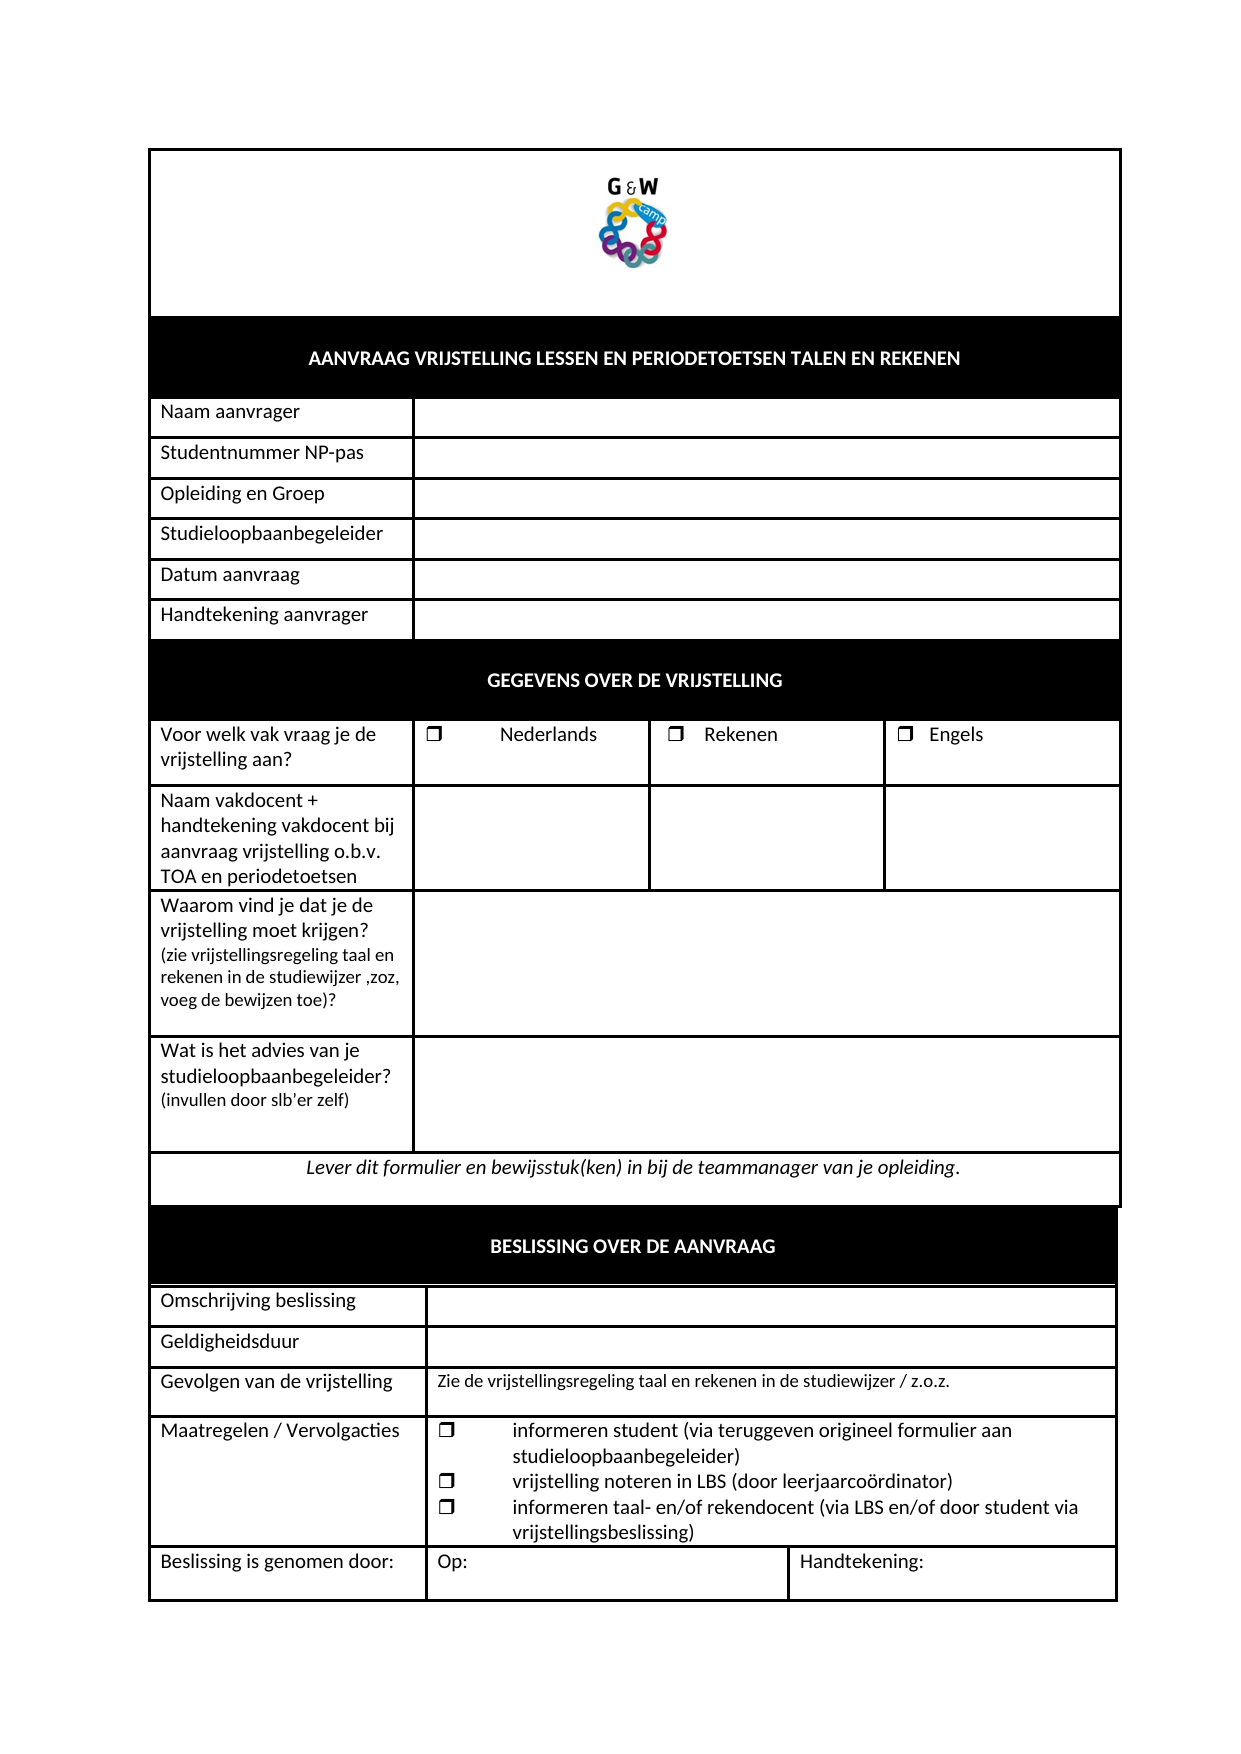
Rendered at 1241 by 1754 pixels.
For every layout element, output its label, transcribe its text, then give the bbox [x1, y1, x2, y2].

table_cell [415, 601, 1119, 639]
table_cell [651, 787, 883, 889]
table_cell [415, 892, 1119, 1034]
table_cell BESLISSING OVER DE AANVRAAG [151, 1208, 1115, 1284]
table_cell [151, 1548, 425, 1599]
table_cell Waarom vind je dat je de vrijstelling moet krijgen? (zie vrijstellingsregeling taal en rekenen in de studiewijzer ,zoz, voeg de bewijzen toe)? [151, 892, 412, 1034]
table_cell Nederlands [415, 721, 648, 784]
table_cell Rekenen [651, 721, 883, 784]
table_cell [886, 787, 1119, 889]
table_cell Naam vakdocent + handtekening vakdocent bij aanvraag vrijstelling o.b.v. TOA en periodetoetsen [151, 787, 412, 889]
table_cell [415, 1038, 1119, 1151]
table_cell [415, 439, 1119, 477]
table_cell Naam aanvrager [151, 399, 412, 436]
table_cell [415, 787, 648, 889]
table_cell [415, 480, 1119, 517]
table_cell Handtekening: [790, 1548, 1115, 1599]
table_cell Op: [428, 1548, 787, 1599]
table_cell AANVRAAG VRIJSTELLING LESSEN EN PERIODETOETSEN TALEN EN REKENEN [151, 319, 1119, 396]
table_cell Engels [886, 721, 1119, 784]
table_cell Zie de vrijstellingsregeling taal en rekenen in de studiewijzer / z.o.z. [428, 1369, 1115, 1414]
picture [596, 174, 673, 269]
table_cell [415, 561, 1119, 598]
table_cell Lever dit formulier en bewijsstuk(ken) in bij de teammanager van je opleiding. [151, 1154, 1119, 1205]
table_cell Studieloopbaanbegeleider [151, 520, 412, 558]
table_cell GEGEVENS OVER DE VRIJSTELLING [151, 642, 1119, 718]
table_cell Opleiding en Groep [151, 480, 412, 517]
table_cell Wat is het advies van je studieloopbaanbegeleider? (invullen door slb’er zelf) [151, 1038, 412, 1151]
table_cell [428, 1328, 1115, 1366]
table_cell Voor welk vak vraag je de vrijstelling aan? [151, 721, 412, 784]
table_cell [415, 399, 1119, 436]
table_cell Maatregelen / Vervolgacties [151, 1418, 425, 1545]
table_cell informeren student (via teruggeven origineel formulier aan studieloopbaanbegeleider) vrijstelling noteren in LBS (door leerjaarcoördinator) informeren taal- en/of rekendocent (via LBS en/of door student via vrijstellingsbeslissing) [428, 1418, 1115, 1545]
table_cell Handtekening aanvrager [151, 601, 412, 639]
table_cell Geldigheidsduur [151, 1328, 425, 1366]
table_cell [428, 1288, 1115, 1325]
table_cell Studentnummer NP-pas [151, 439, 412, 477]
table_header [151, 151, 1119, 316]
table_cell [415, 520, 1119, 558]
table_cell Omschrijving beslissing [151, 1288, 425, 1325]
table_cell Gevolgen van de vrijstelling [151, 1369, 425, 1414]
table_cell Datum aanvraag [151, 561, 412, 598]
